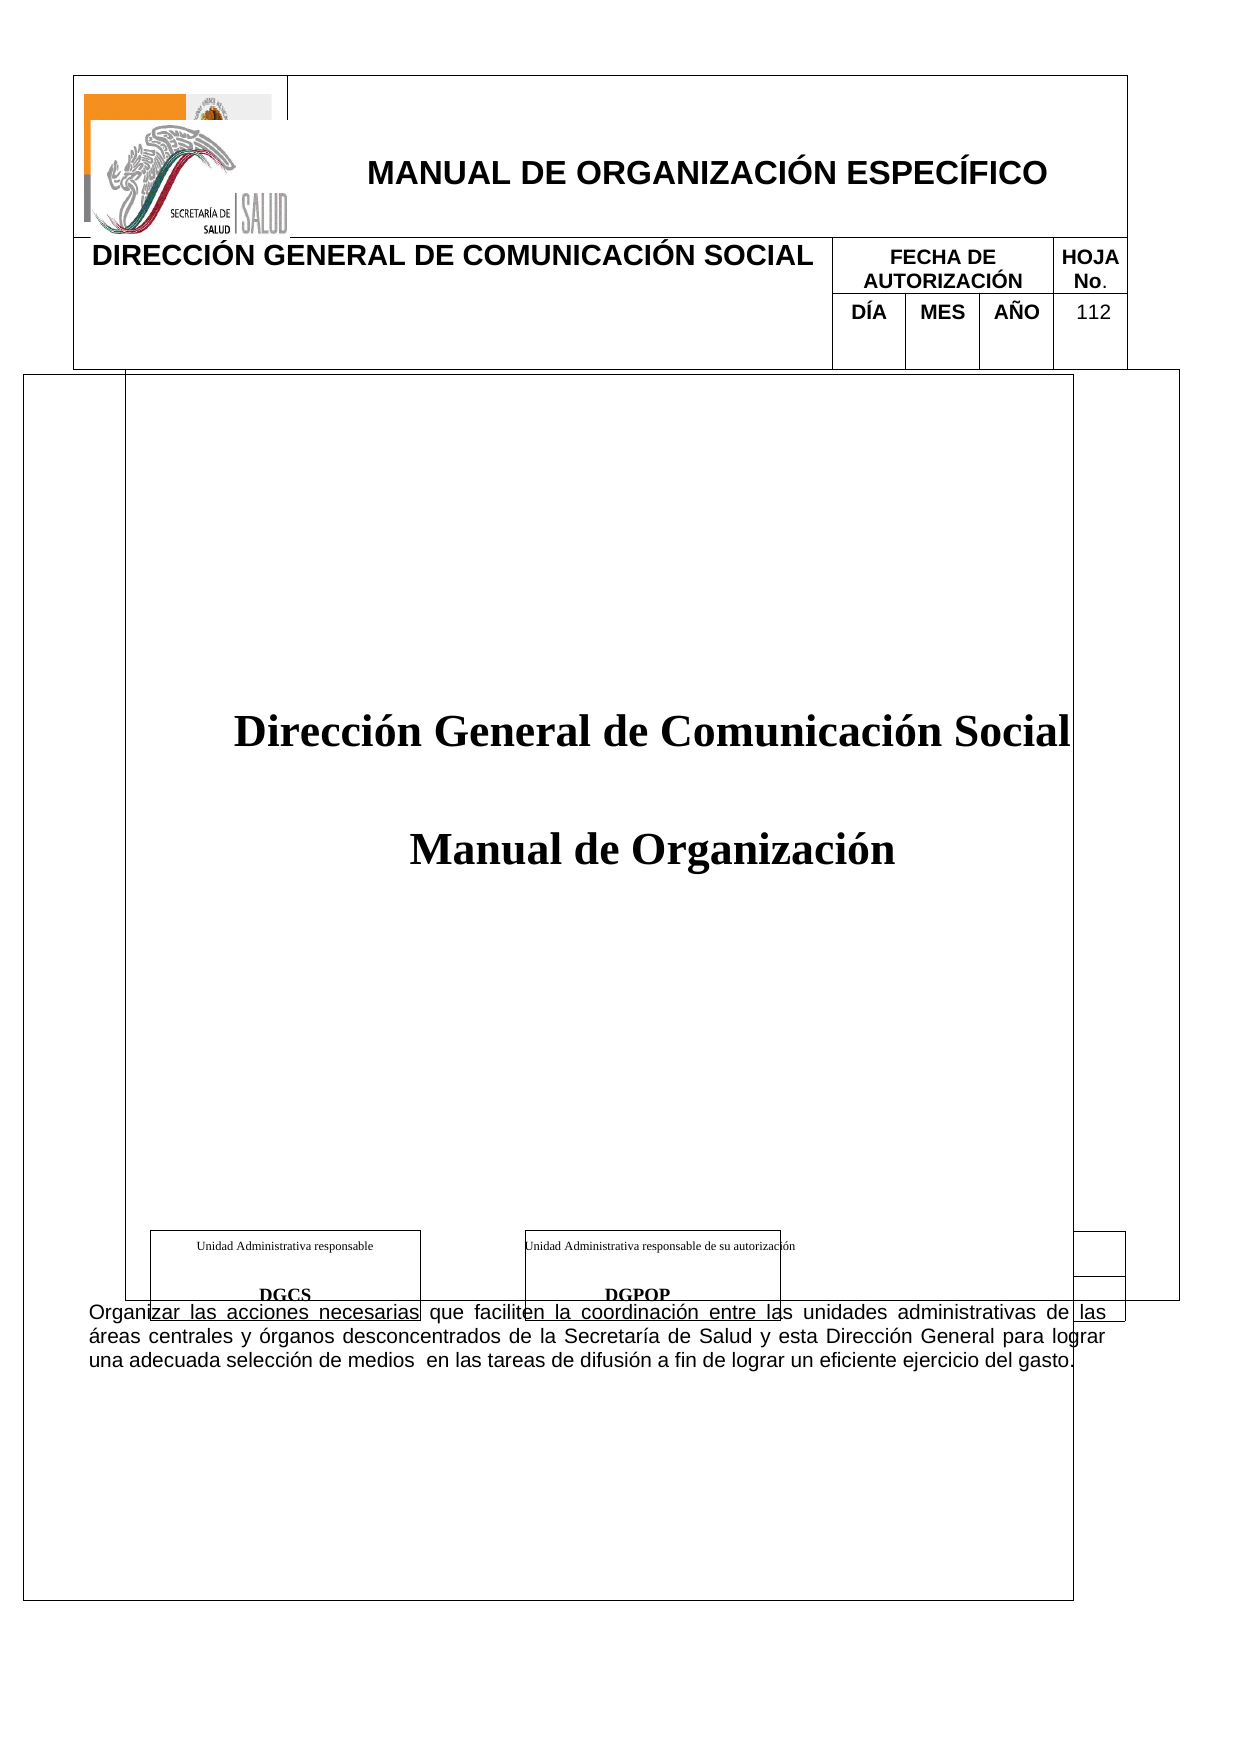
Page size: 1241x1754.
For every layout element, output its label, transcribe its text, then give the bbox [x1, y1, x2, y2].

text Organizar las acciones necesarias que faciliten la coordinación entre las unidades administrativas de las áreas centrales y órganos desconcentrados de de Salud y esta Dirección General para lograr una adecuada selección de medios en las tareas de difusión a fin de lograr un eficiente ejercicio del gasto. [88, 1300, 1107, 1372]
picture [84, 94, 290, 240]
